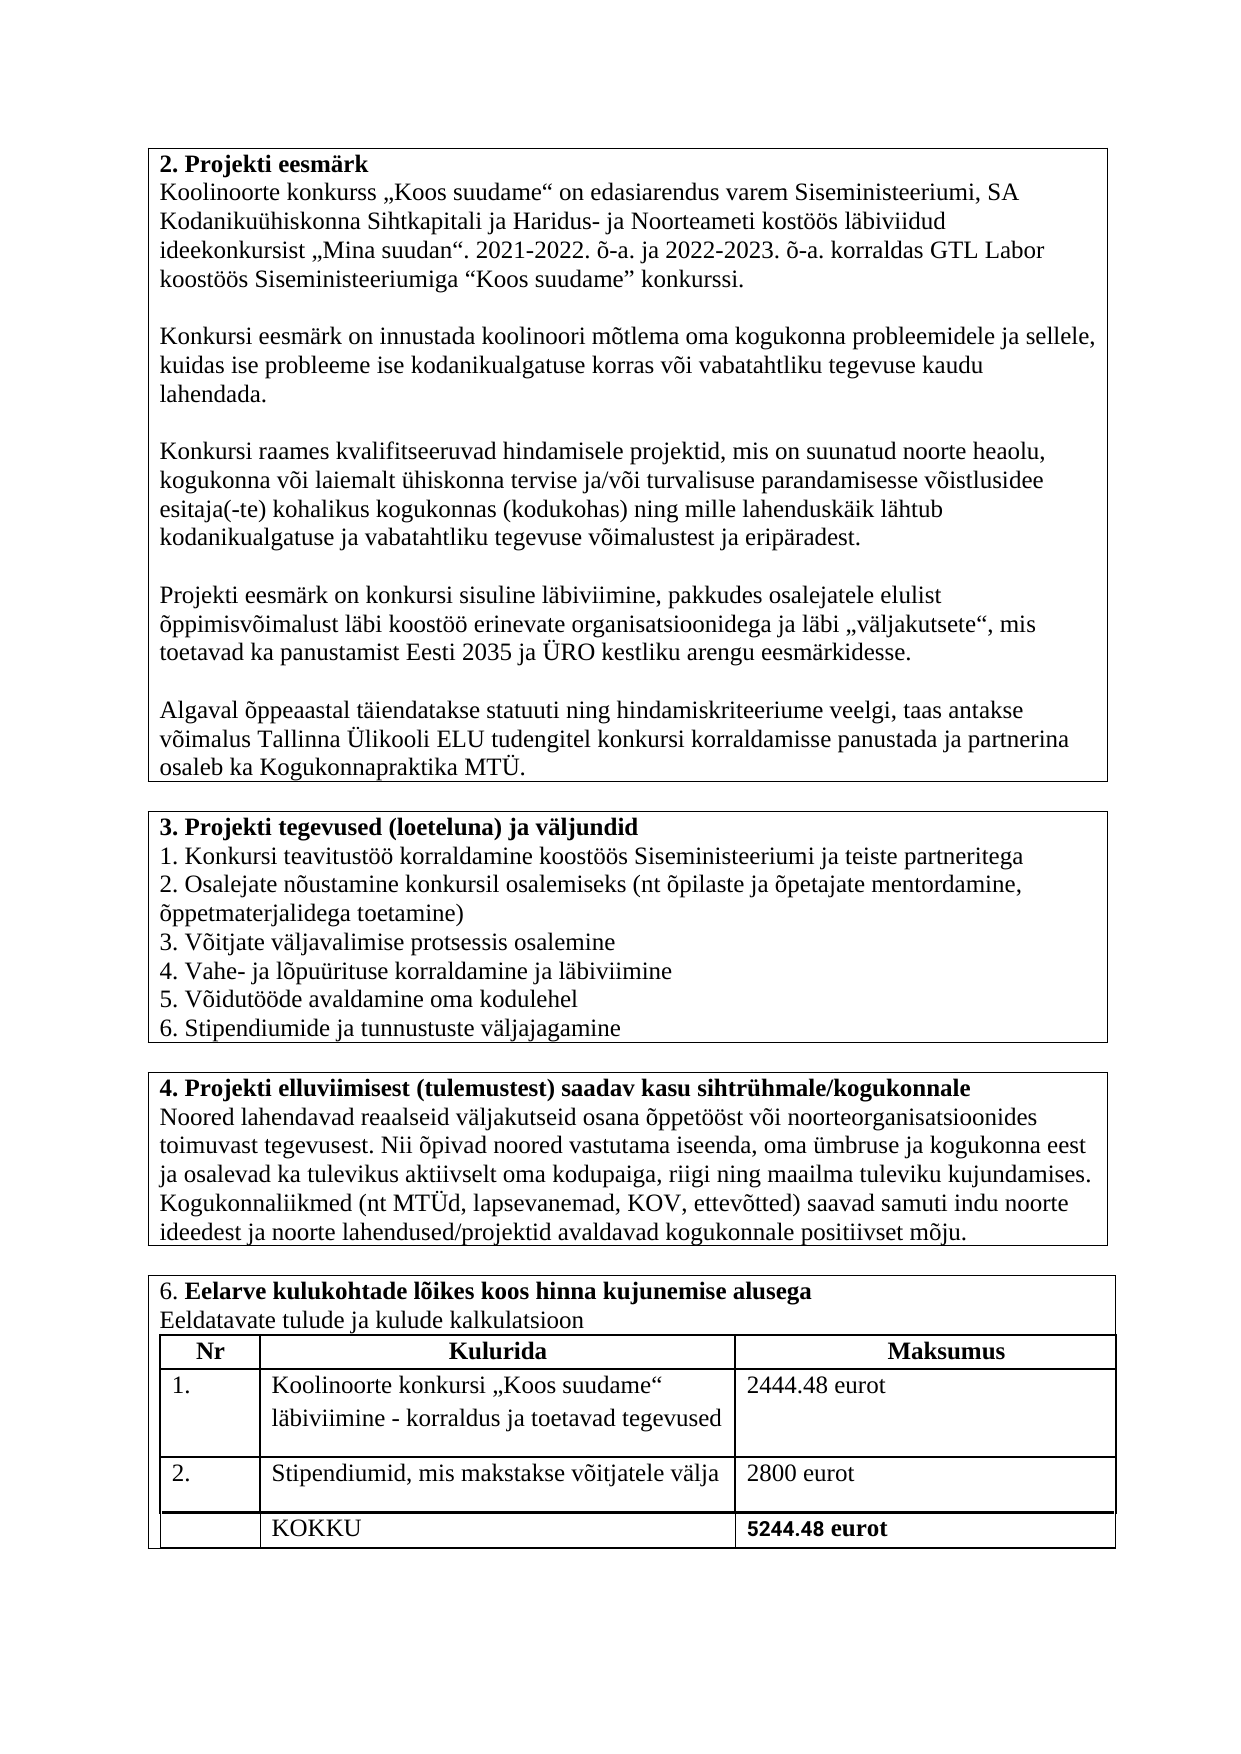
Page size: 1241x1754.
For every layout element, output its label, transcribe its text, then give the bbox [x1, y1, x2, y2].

table_header 6. Eelarve kulukohtade lõikes koos hinna kujunemise alusega Eeldatavate tulude ja kulude kalkulatsioon [149, 1276, 1115, 1548]
table_header 3. Projekti tegevused (loeteluna) ja väljundid 1. Konkursi teavitustöö korraldamine koostöös Siseministeeriumi ja teiste partneritega 2. Osalejate nõustamine konkursil osalemiseks (nt õpilaste ja õpetajate mentordamine, õppetmaterjalidega toetamine) 3. Võitjate väljavalimise protsessis osalemine 4. Vahe- ja lõpuürituse korraldamine ja läbiviimine 5. Võidutööde avaldamine oma kodulehel 6. Stipendiumide ja tunnustuste väljajagamine [149, 812, 1107, 1042]
table_header 2. Projekti eesmärk Koolinoorte konkurss „Koos suudame“ on edasiarendus varem Siseministeeriumi, SA Kodanikuühiskonna Sihtkapitali ja Haridus- ja Noorteameti kostöös läbiviidud ideekonkursist „Mina suudan“. 2021-2022. õ-a. ja 2022-2023. õ-a. korraldas GTL Labor koostöös Siseministeeriumiga “Koos suudame” konkurssi. Konkursi eesmärk on innustada koolinoori mõtlema oma kogukonna probleemidele ja sellele, kuidas ise probleeme ise kodanikualgatuse korras või vabatahtliku tegevuse kaudu lahendada. Konkursi raames kvalifitseeruvad hindamisele projektid, mis on suunatud noorte heaolu, kogukonna või laiemalt ühiskonna tervise ja/või turvalisuse parandamisesse võistlusidee esitaja(-te) kohalikus kogukonnas (kodukohas) ning mille lahenduskäik lähtub kodanikualgatuse ja vabatahtliku tegevuse võimalustest ja eripäradest. Projekti eesmärk on konkursi sisuline läbiviimine, pakkudes osalejatele elulist õppimisvõimalust läbi koostöö erinevate organisatsioonidega ja läbi „väljakutsete“, mis toetavad ka panustamist Eesti 2035 ja ÜRO kestliku arengu eesmärkidesse. Algaval õppeaastal täiendatakse statuuti ning hindamiskriteeriume veelgi, taas antakse võimalus Tallinna Ülikooli ELU tudengitel konkursi korraldamisse panustada ja partnerina osaleb ka Kogukonnapraktika MTÜ. [149, 149, 1107, 781]
table_header 4. Projekti elluviimisest (tulemustest) saadav kasu sihtrühmale/kogukonnale Noored lahendavad reaalseid väljakutseid osana õppetööst või noorteorganisatsioonides toimuvast tegevusest. Nii õpivad noored vastutama iseenda, oma ümbruse ja kogukonna eest ja osalevad ka tulevikus aktiivselt oma kodupaiga, riigi ning maailma tuleviku kujundamises. Kogukonnaliikmed (nt MTÜd, lapsevanemad, KOV, ettevõtted) saavad samuti indu noorte ideedest ja noorte lahendused/projektid avaldavad kogukonnale positiivset mõju. [149, 1073, 1107, 1245]
